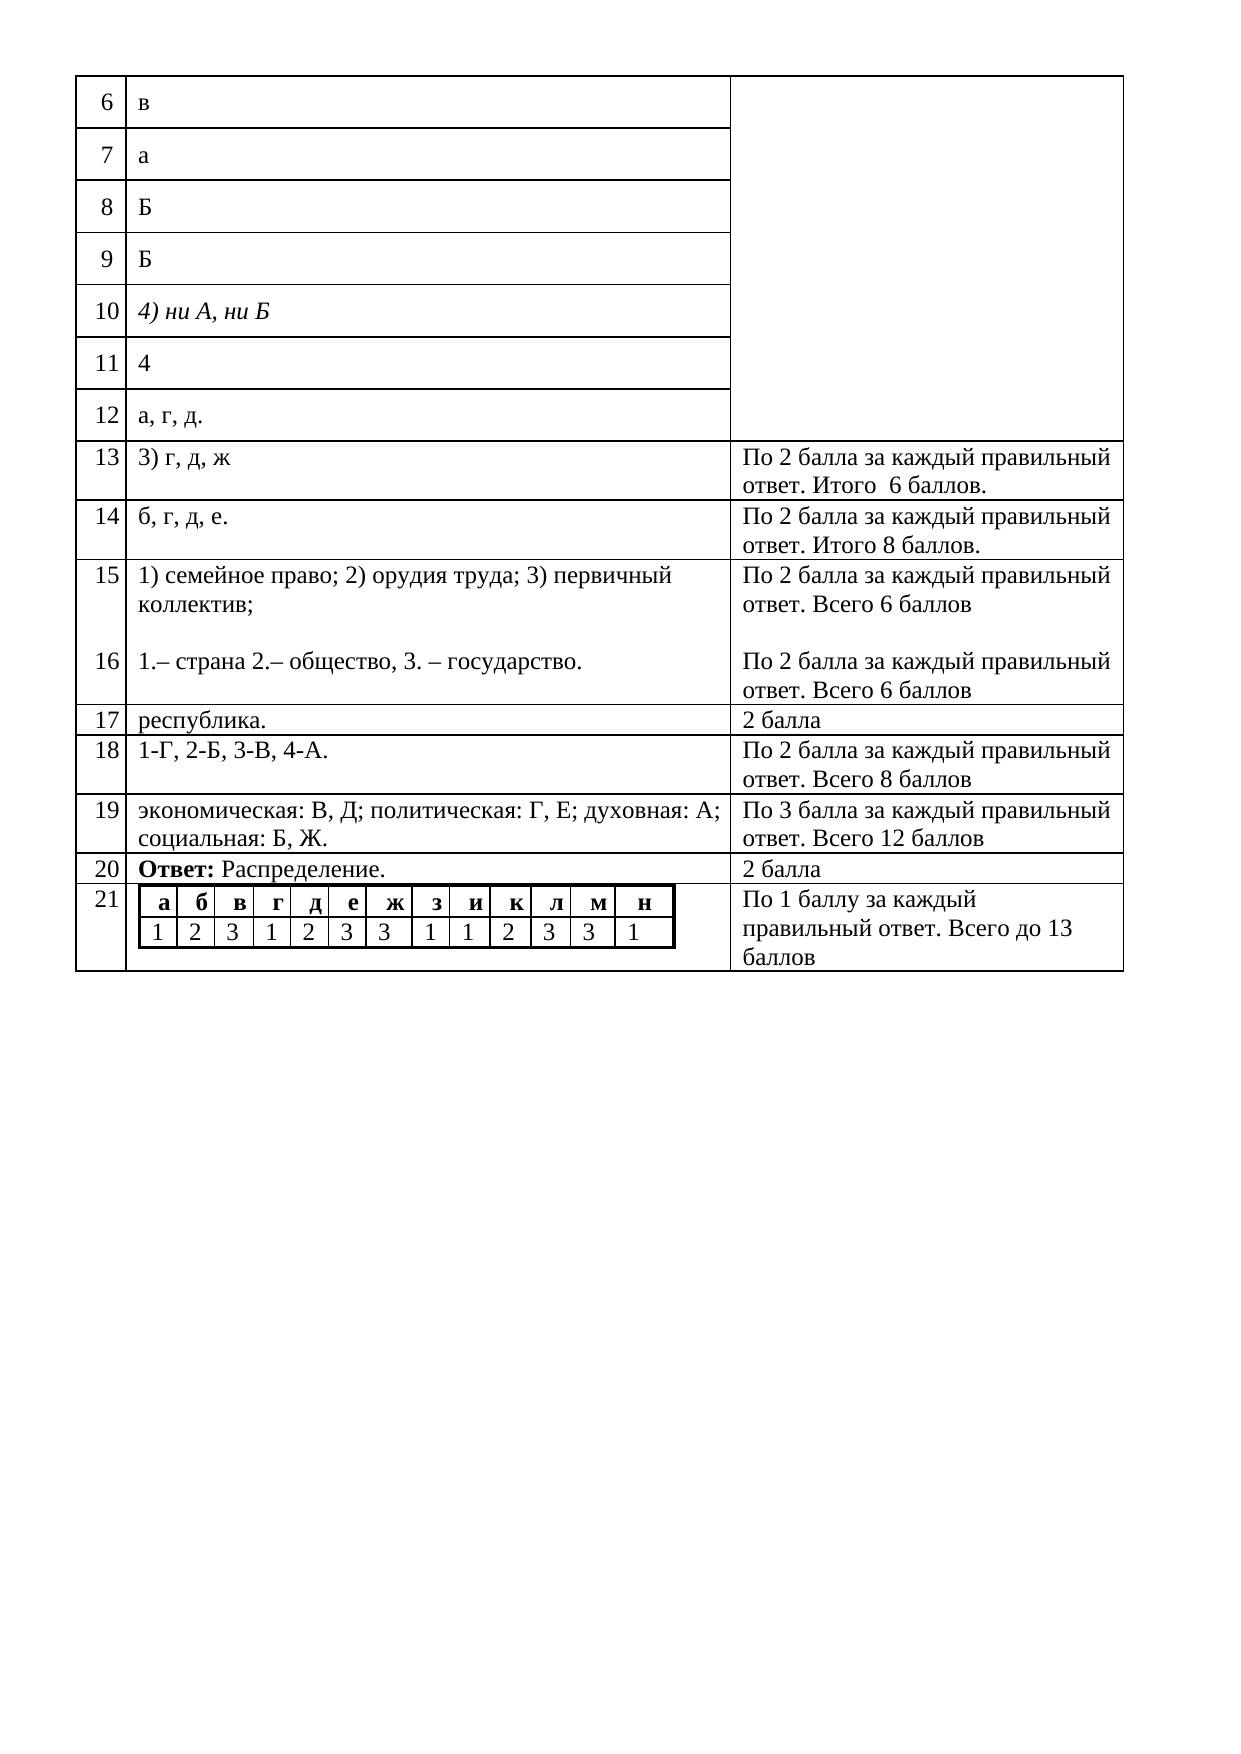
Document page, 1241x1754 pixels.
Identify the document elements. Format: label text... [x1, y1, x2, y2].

table_cell [127, 884, 730, 970]
table_cell республика. [127, 705, 730, 734]
table_cell Ответ: Распределение. [127, 854, 730, 882]
table_cell 13 [77, 442, 125, 499]
table_cell 9 [77, 233, 125, 284]
table_cell 19 [77, 795, 125, 852]
table_cell 2 балла [731, 705, 1123, 734]
table_cell По 2 балла за каждый правильный ответ. Итого 8 баллов. [731, 501, 1123, 558]
table_cell б, г, д, е. [127, 501, 730, 558]
table_cell По 2 балла за каждый правильный ответ. Всего 6 баллов По 2 балла за каждый правильный ответ. Всего 6 баллов [731, 560, 1123, 704]
table_cell 14 [77, 501, 125, 558]
table_cell По 1 баллу за каждый правильный ответ. Всего до 13 баллов [731, 884, 1123, 970]
table_cell 7 [77, 129, 125, 179]
table_cell а, г, д. [127, 390, 730, 440]
table_cell По 2 балла за каждый правильный ответ. Всего 8 баллов [731, 736, 1123, 793]
table_cell 1) семейное право; 2) орудия труда; 3) первичный коллектив; 1.– страна 2.– общество, 3. – государство. [127, 560, 730, 704]
table_cell 4 [127, 338, 730, 388]
table_cell 4) ни А, ни Б [127, 285, 730, 336]
table_cell Б [127, 181, 730, 232]
table_cell 20 [77, 854, 125, 882]
table_cell 2 балла [731, 854, 1123, 882]
table_cell 15 16 [77, 560, 125, 704]
table_cell а [127, 129, 730, 179]
table_cell Б [127, 233, 730, 284]
table_cell 21 [77, 884, 125, 970]
table_cell По 2 балла за каждый правильный ответ. Итого 6 баллов. [731, 442, 1123, 499]
table_cell По 3 балла за каждый правильный ответ. Всего 12 баллов [731, 795, 1123, 852]
table_cell экономическая: В, Д; политическая: Г, Е; духовная: А; социальная: Б, Ж. [127, 795, 730, 852]
table_cell 3) г, д, ж [127, 442, 730, 499]
table_cell 8 [77, 181, 125, 232]
table_cell в [127, 77, 730, 127]
table_cell 12 [77, 390, 125, 440]
table_cell 11 [77, 338, 125, 388]
table_cell 17 [77, 705, 125, 734]
table_cell 18 [77, 736, 125, 793]
table_cell 6 [77, 77, 125, 127]
table_cell 10 [77, 285, 125, 336]
table_cell 1-Г, 2-Б, 3-В, 4-А. [127, 736, 730, 793]
